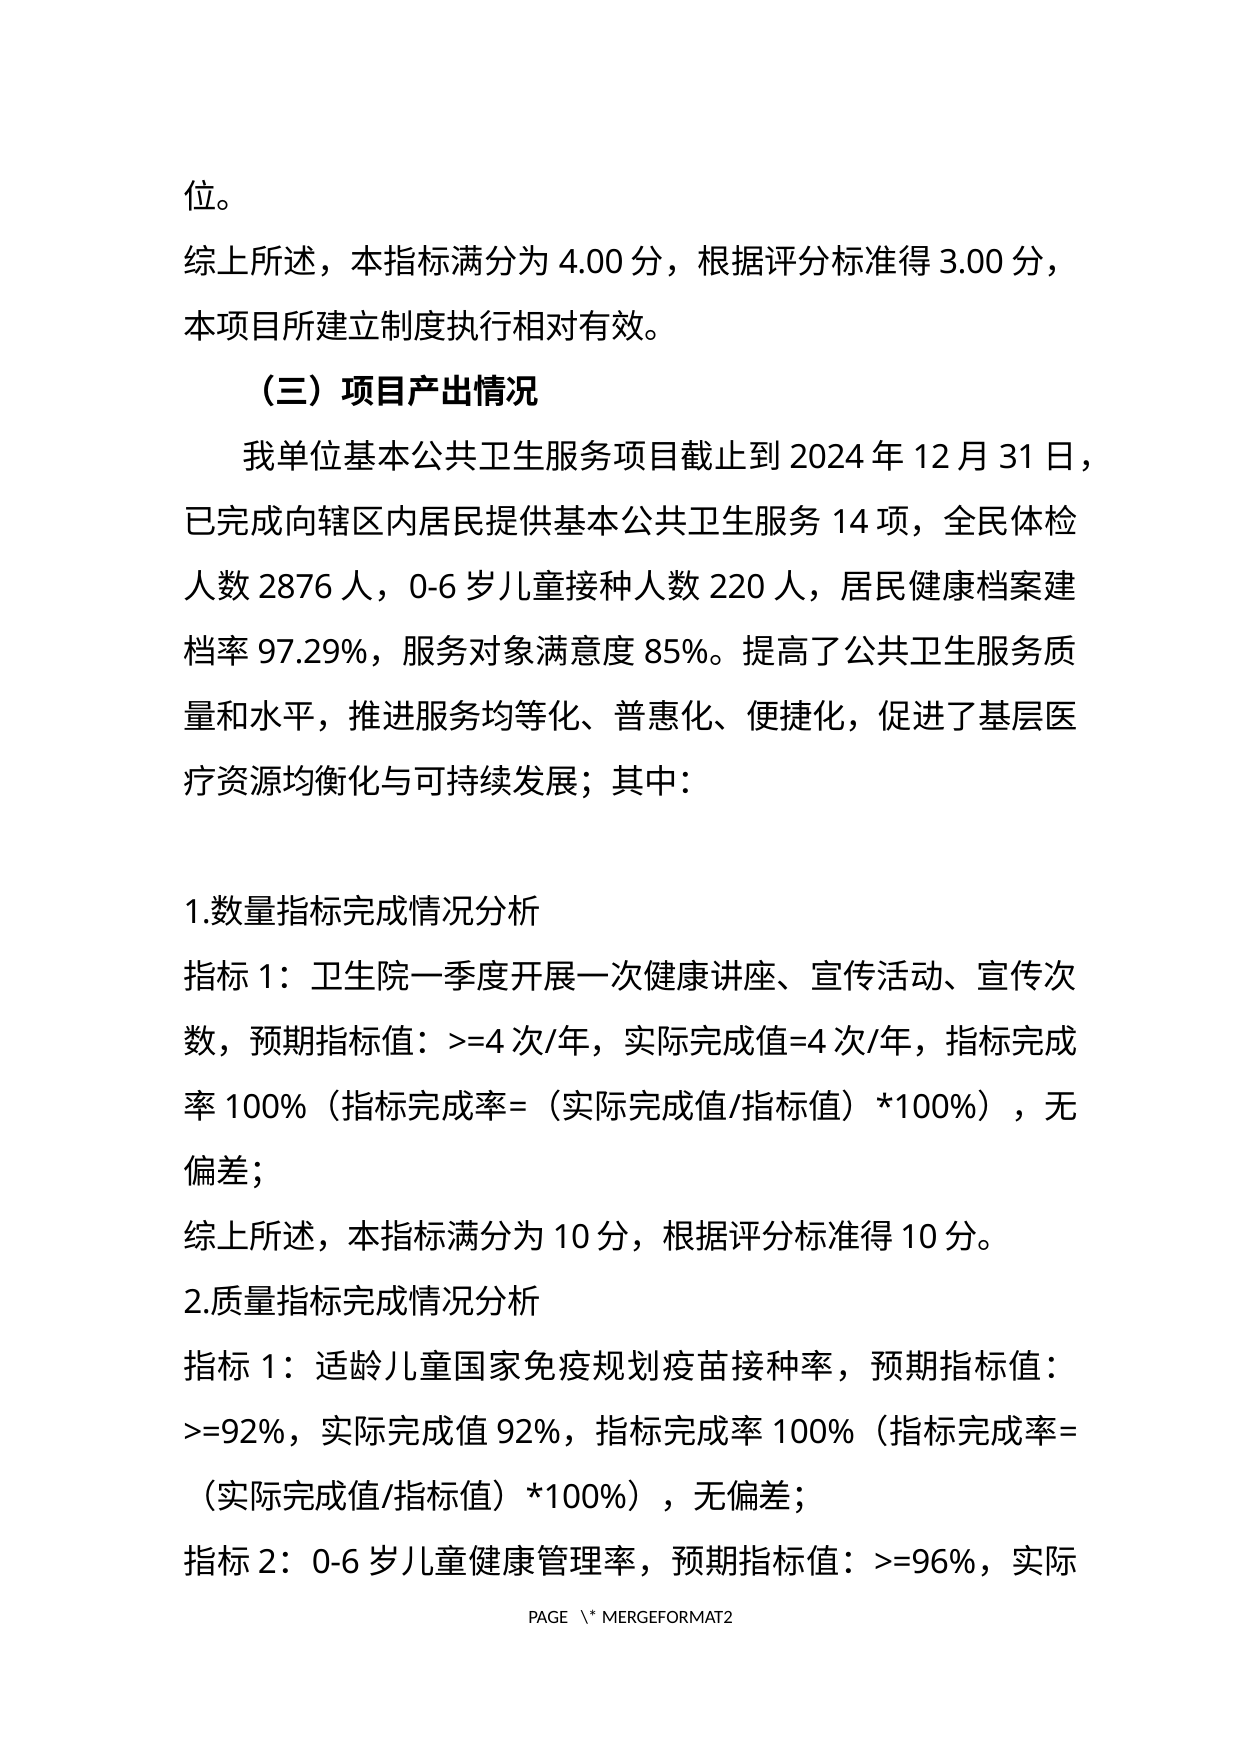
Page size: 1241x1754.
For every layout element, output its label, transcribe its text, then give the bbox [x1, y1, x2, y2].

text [183, 422, 1078, 1592]
text （三）项目产出情况 [183, 357, 1078, 422]
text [183, 162, 1078, 357]
